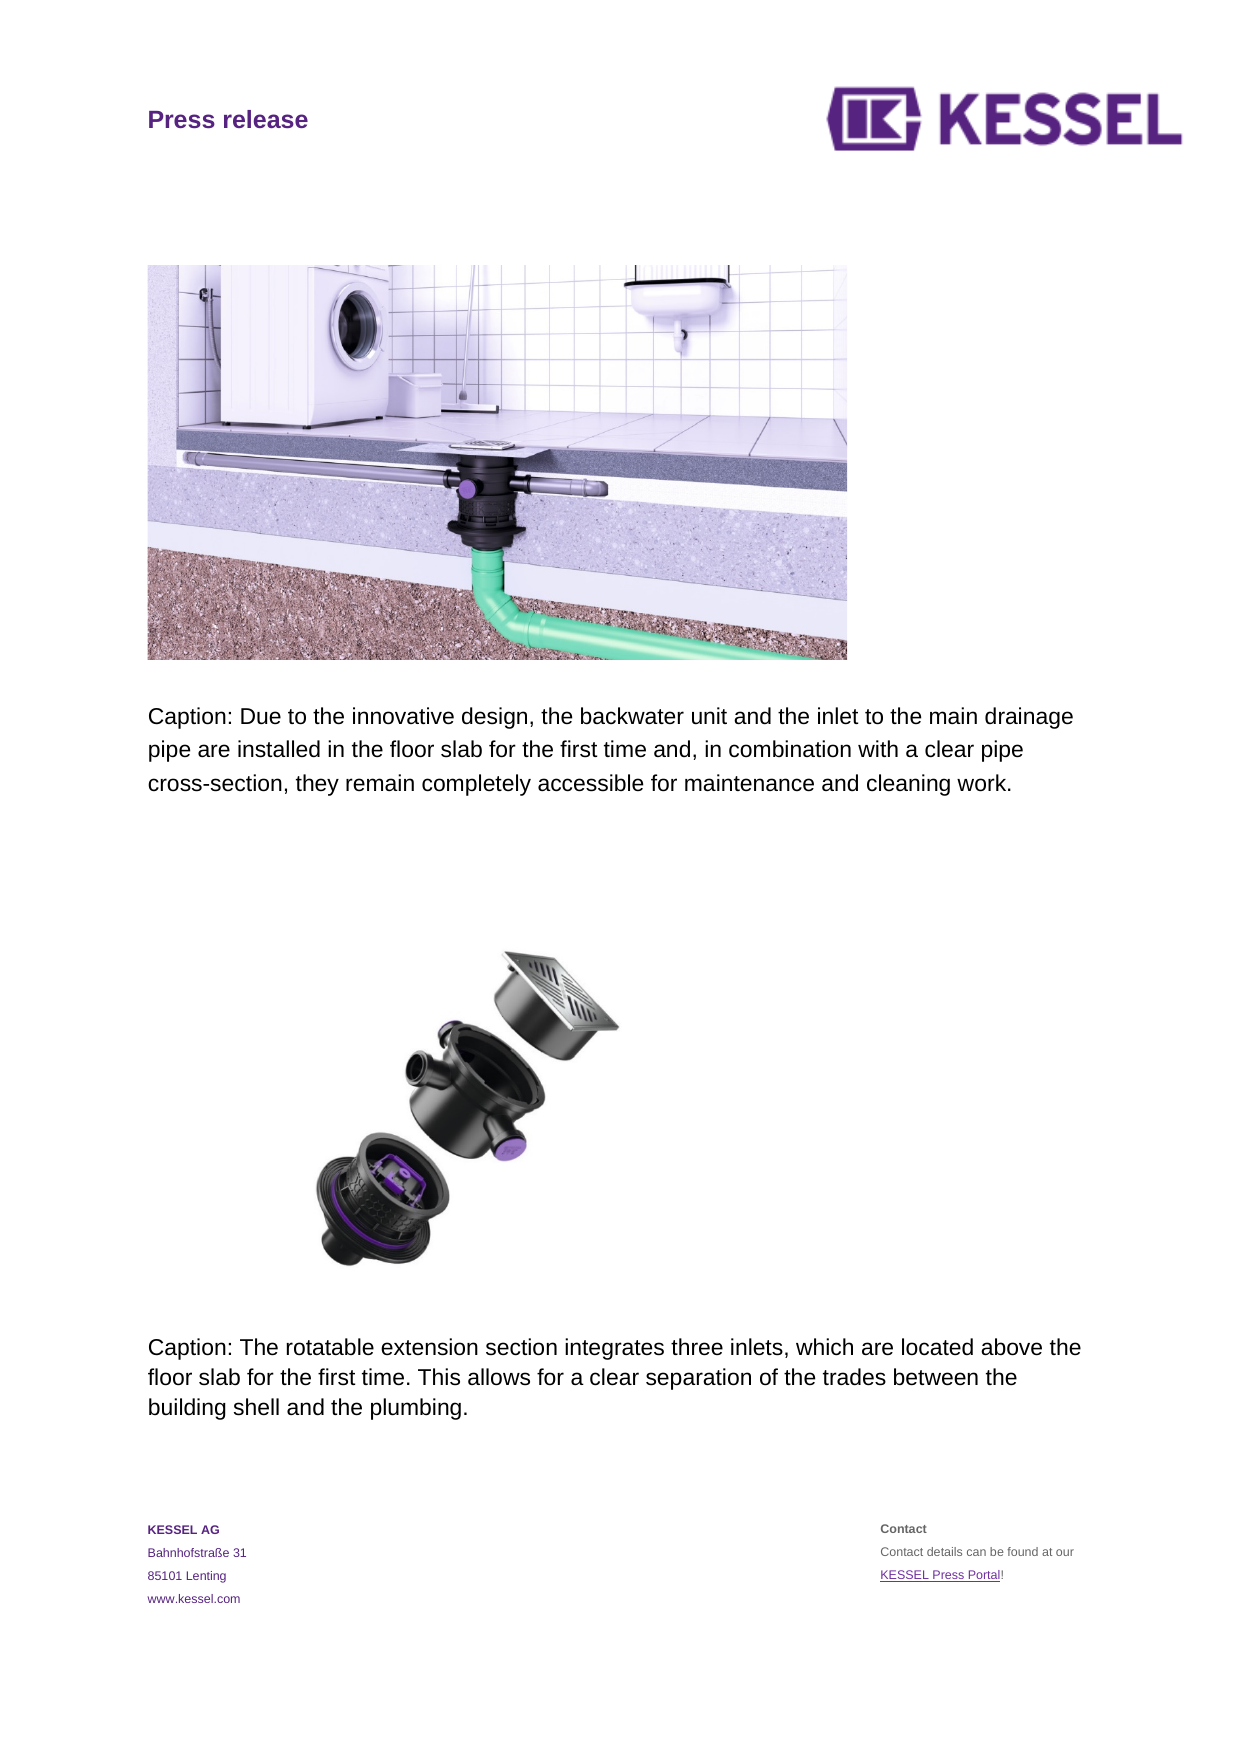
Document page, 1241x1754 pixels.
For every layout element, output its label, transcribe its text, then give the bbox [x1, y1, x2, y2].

text Caption: Due to the innovative design, the backwater unit and the inlet to the main drainage pipe are installed in the floor slab for the first time and, in combination with a clear pipe cross-section, they remain completely accessible for maintenance and cleaning work. [148, 698, 1092, 798]
text Caption: The rotatable extension section integrates three inlets, which are located above the floor slab for the first time. This allows for a clear separation of the trades between the building shell and the plumbing. [148, 1334, 1092, 1421]
picture [147, 891, 767, 1329]
picture [147, 265, 848, 660]
